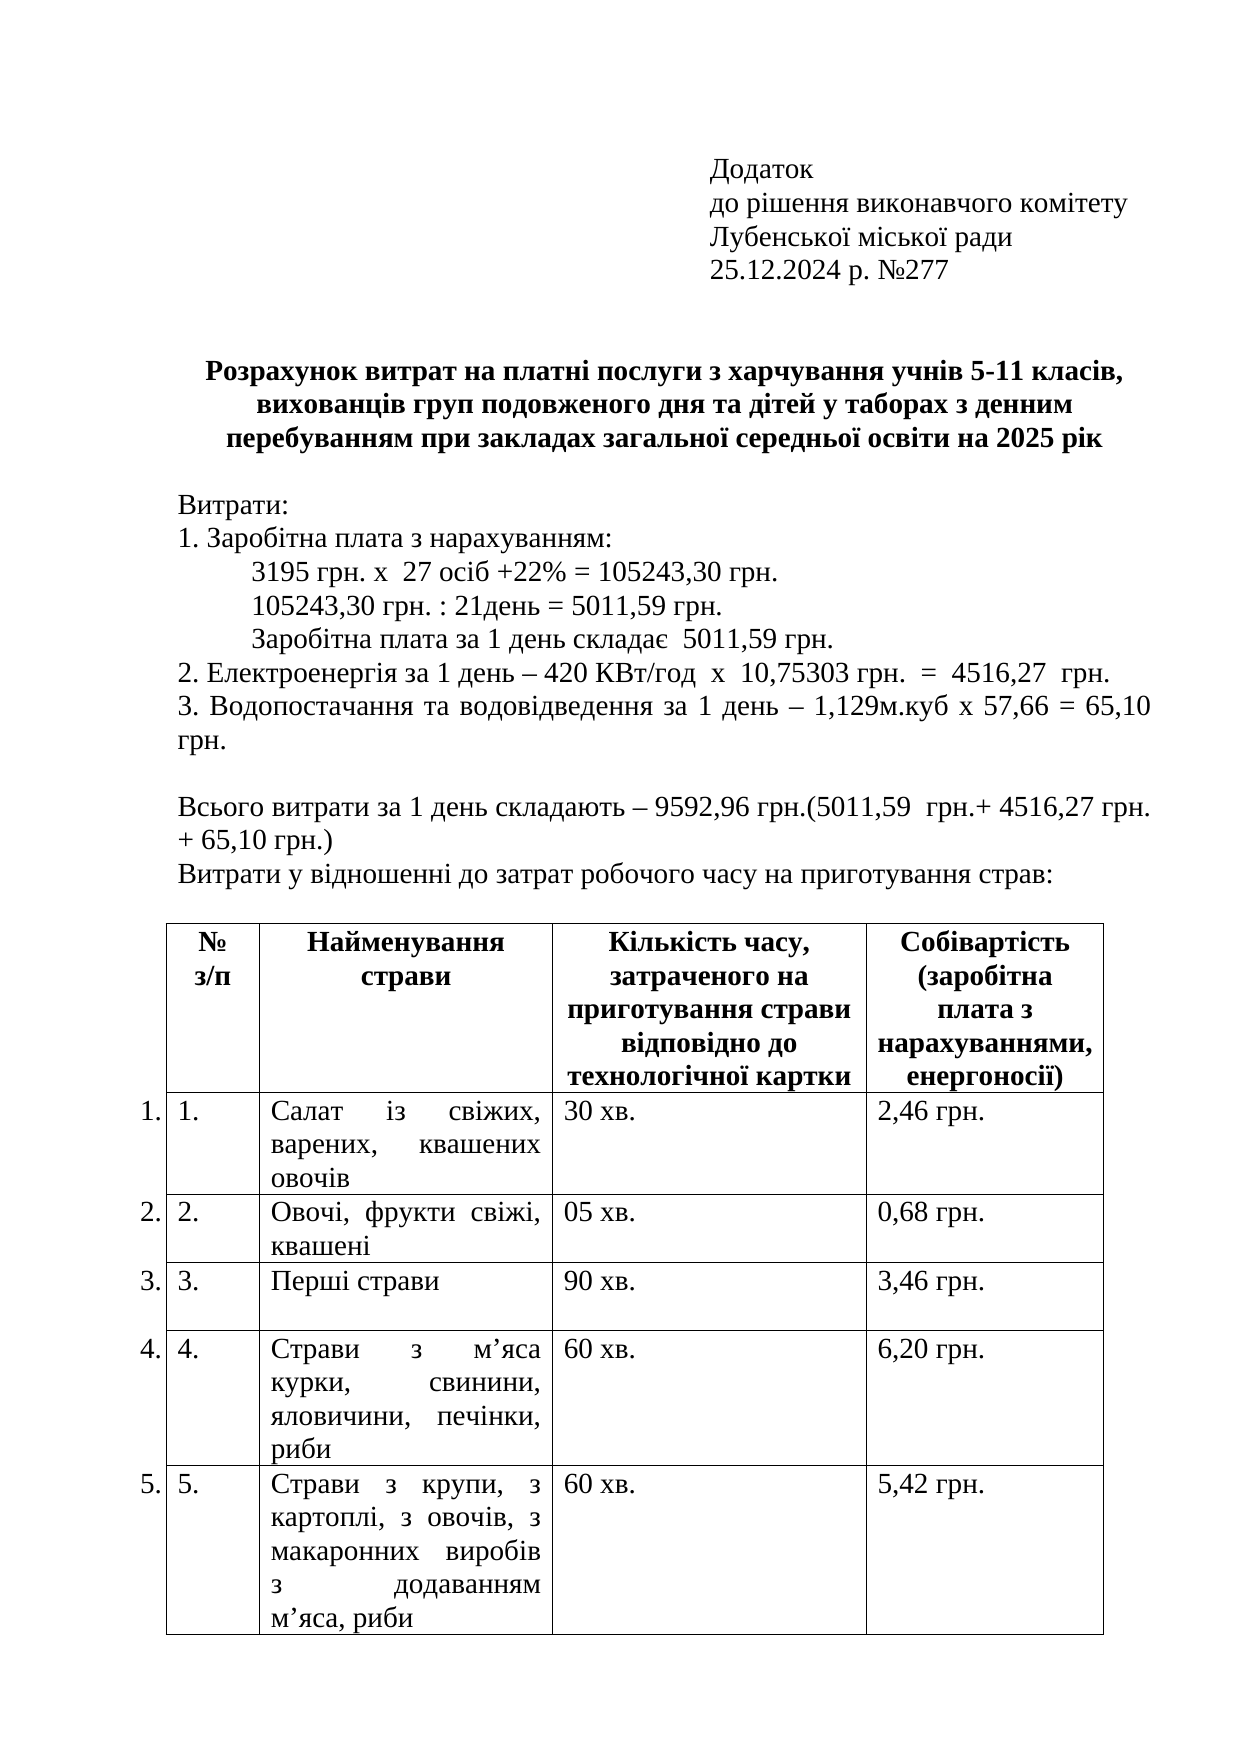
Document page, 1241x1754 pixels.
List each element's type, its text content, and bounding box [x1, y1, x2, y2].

table_cell 90 хв. [553, 1263, 866, 1330]
table_cell 6,20 грн. [867, 1331, 1103, 1465]
table_cell 30 хв. [553, 1093, 866, 1193]
table_cell 3,46 грн. [867, 1263, 1103, 1330]
table_cell 05 хв. [553, 1195, 866, 1262]
table_cell Салат із свіжих, варених, квашених овочів [260, 1093, 552, 1193]
table_cell 2. [167, 1195, 259, 1262]
table_header № з/п [167, 924, 259, 1092]
text 2. Електроенергія за 1 день – 420 КВт/год х 10,75303 грн. = 4516,27 грн. [177, 655, 1152, 688]
table_header Собівартість (заробітна плата з нарахуваннями, енергоносії) [867, 924, 1103, 1092]
text 105243,30 грн. : 21день = 5011,59 грн. [177, 588, 1152, 621]
table_cell 0,68 грн. [867, 1195, 1103, 1262]
table_cell 60 хв. [553, 1331, 866, 1465]
text вихованців груп подовженого дня та дітей у таборах з денним перебуванням при закладах загальної середньої освіти на 2025 рік [177, 386, 1152, 453]
text 25.12.2024 р. №277 [177, 252, 1152, 286]
text 3. Водопостачання та водовідведення за 1 день – 1,129м.куб х 57,66 = 65,10 грн. [177, 688, 1152, 755]
text Заробітна плата за 1 день складає 5011,59 грн. [177, 621, 1152, 655]
table_cell 1. [167, 1093, 259, 1193]
text Розрахунок витрат на платні послуги з харчування учнів 5-11 класів, [177, 353, 1152, 386]
table_cell 60 хв. [553, 1466, 866, 1634]
table_header Найменування страви [260, 924, 552, 1092]
table_cell Страви з м’яса курки, свинини, яловичини, печінки, риби [260, 1331, 552, 1465]
text Всього витрати за 1 день складають – 9592,96 грн.(5011,59 грн.+ 4516,27 грн.+ 65,10 грн.) [177, 789, 1152, 856]
table_cell 4. [167, 1331, 259, 1465]
table_cell Перші страви [260, 1263, 552, 1330]
text 1. Заробітна плата з нарахуванням: [177, 521, 1152, 554]
text Додаток [177, 152, 1152, 185]
table_cell 3. [167, 1263, 259, 1330]
text 3195 грн. х 27 осіб +22% = 105243,30 грн. [177, 554, 1152, 588]
table_header Кількість часу, затраченого на приготування страви відповідно до технологічної картки [553, 924, 866, 1092]
text до рішення виконавчого комітету [177, 185, 1152, 219]
text Витрати у відношенні до затрат робочого часу на приготування страв: [177, 856, 1152, 889]
text Лубенської міської ради [177, 219, 1152, 252]
table_cell 2,46 грн. [867, 1093, 1103, 1193]
table_cell Страви з крупи, з картоплі, з овочів, з макаронних виробів з додаванням м’яса, риби [260, 1466, 552, 1634]
table_cell Овочі, фрукти свіжі, квашені [260, 1195, 552, 1262]
table_cell 5. [167, 1466, 259, 1634]
text Витрати: [177, 487, 1152, 521]
table_cell 5,42 грн. [867, 1466, 1103, 1634]
